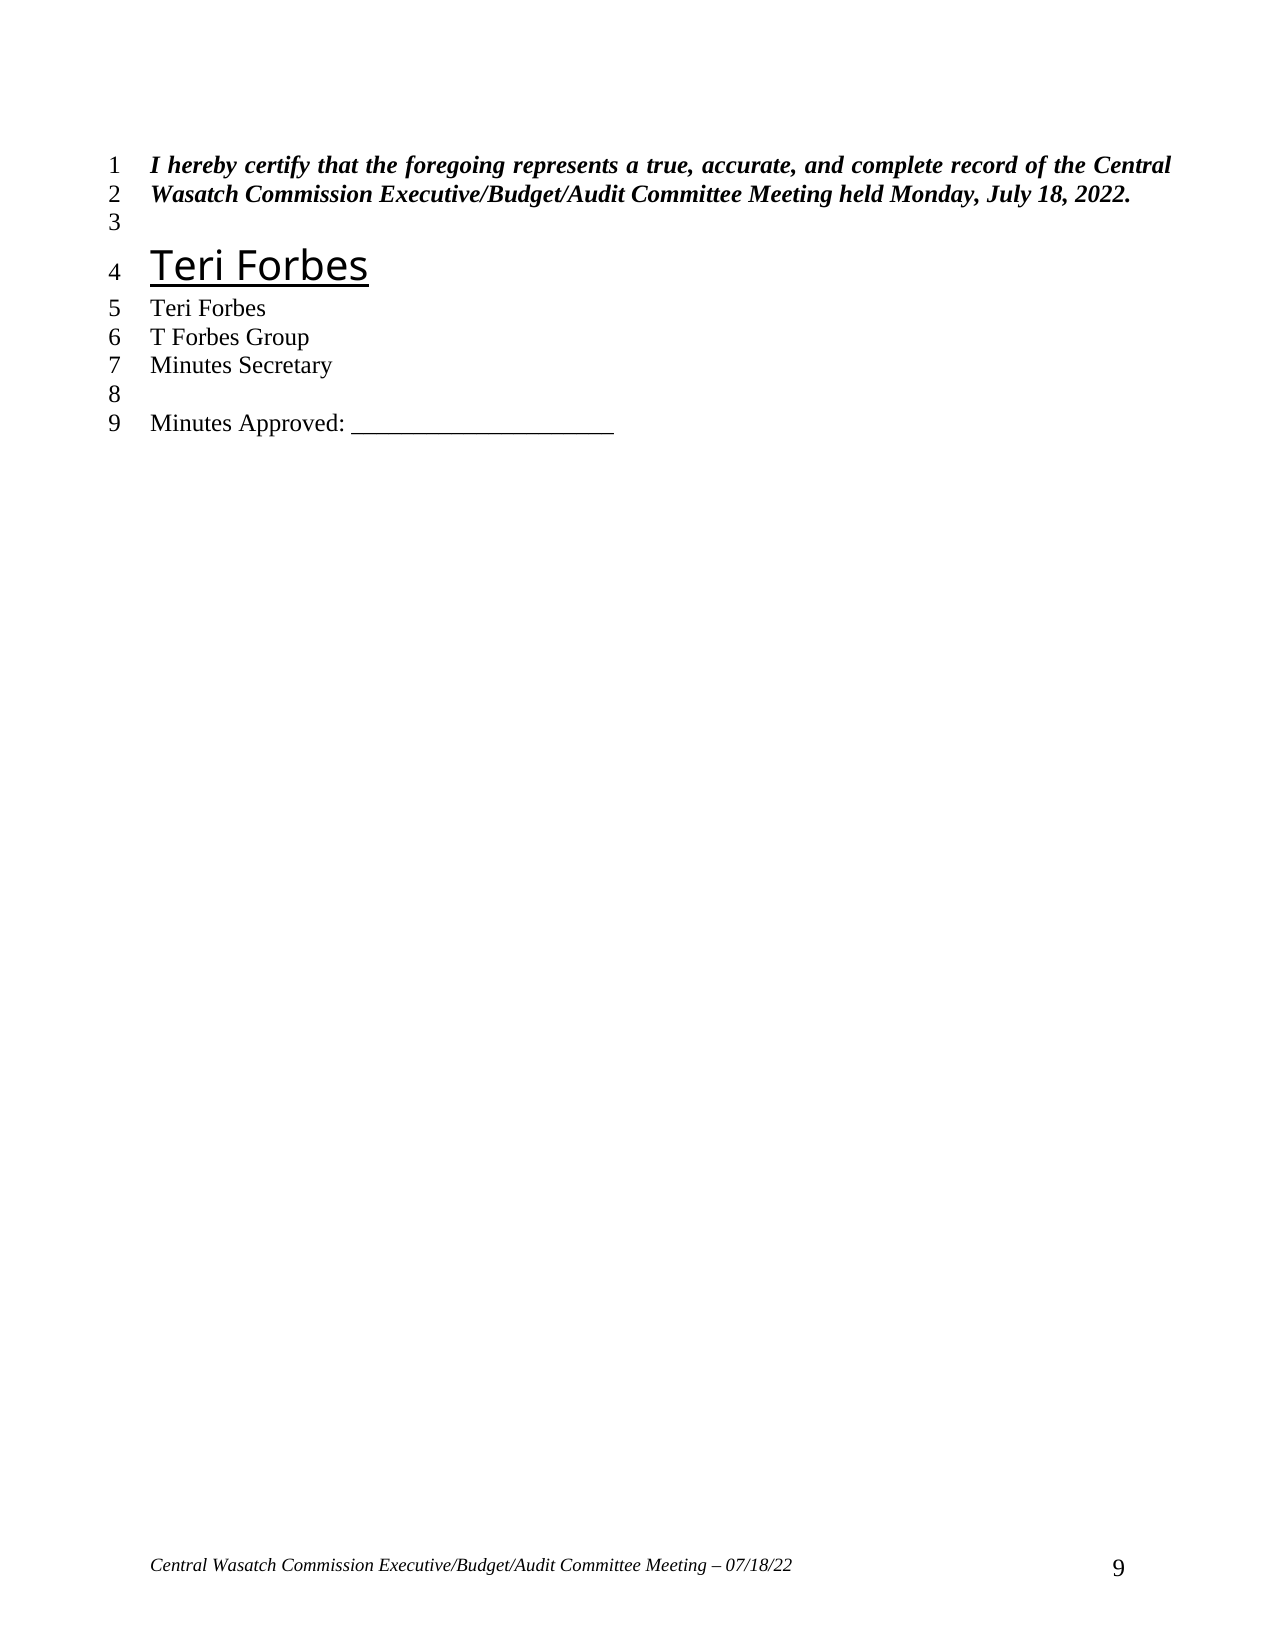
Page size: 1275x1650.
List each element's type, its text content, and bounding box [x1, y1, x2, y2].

text Minutes Secretary [150, 351, 1125, 379]
text Minutes Approved: _____________________ [150, 408, 1125, 437]
text Teri Forbes [150, 236, 1125, 293]
text Teri Forbes [150, 293, 1125, 322]
text I hereby certify that the foregoing represents a true, accurate, and complete record of the Central Wasatch Commission Executive/Budget/Audit Committee Meeting held Monday, July 18, 2022. [150, 150, 1175, 207]
text T Forbes Group [150, 322, 1125, 351]
